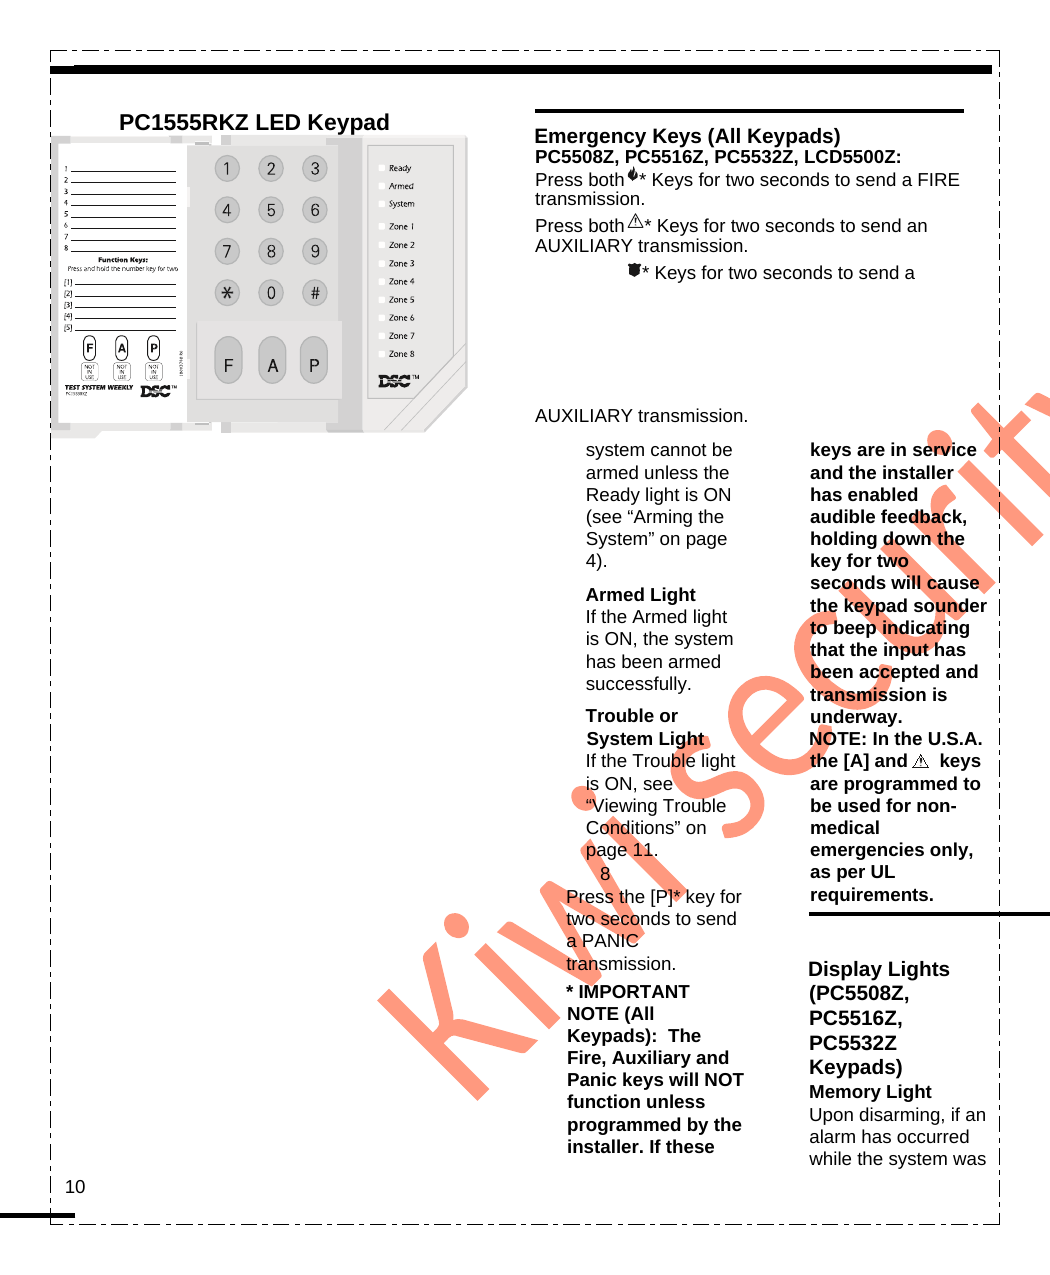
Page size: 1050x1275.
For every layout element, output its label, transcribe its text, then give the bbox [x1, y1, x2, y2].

text Trouble or System Light [585, 705, 745, 749]
text Press the [P]* key for two seconds to send a PANIC transmission. [566, 886, 744, 974]
text Upon disarming, if an alarm has occurred while the system was armed, the Memory light will turn ON (See “Disarming the System” on page 6). [809, 1103, 988, 1169]
text NOTE: In the U.S.A. the [A] and keys are programmed to be used for non-medical emergencies only, as per UL requirements. [809, 728, 988, 905]
text Armed Light [585, 583, 745, 605]
subtitle Display Lights (PC5508Z, PC5516Z, PC5532Z Keypads) [808, 957, 989, 1079]
text 8 [600, 863, 746, 884]
text * IMPORTANT NOTE (All Keypads): The Fire, Auxiliary and Panic keys will NOT function unless programmed by the installer. If these keys are in service and the installer has enabled audible feedback, holding down the key for two seconds will cause the keypad sounder to beep indicating that the input has been accepted and transmission is underway. [809, 262, 988, 727]
text If the Trouble light is ON, see “Viewing Trouble Conditions” on page 11. [585, 750, 744, 860]
text If the Armed light is ON, the system has been armed successfully. [585, 606, 744, 694]
text Memory Light [809, 1081, 988, 1102]
text * IMPORTANT NOTE (All Keypads): The Fire, Auxiliary and Panic keys will NOT function unless programmed by the installer. If these keys are in service and the installer has enabled audible feedback, holding down the key for two seconds will cause the keypad sounder to beep indicating that the input has been accepted and transmission is underway. [566, 980, 745, 1157]
